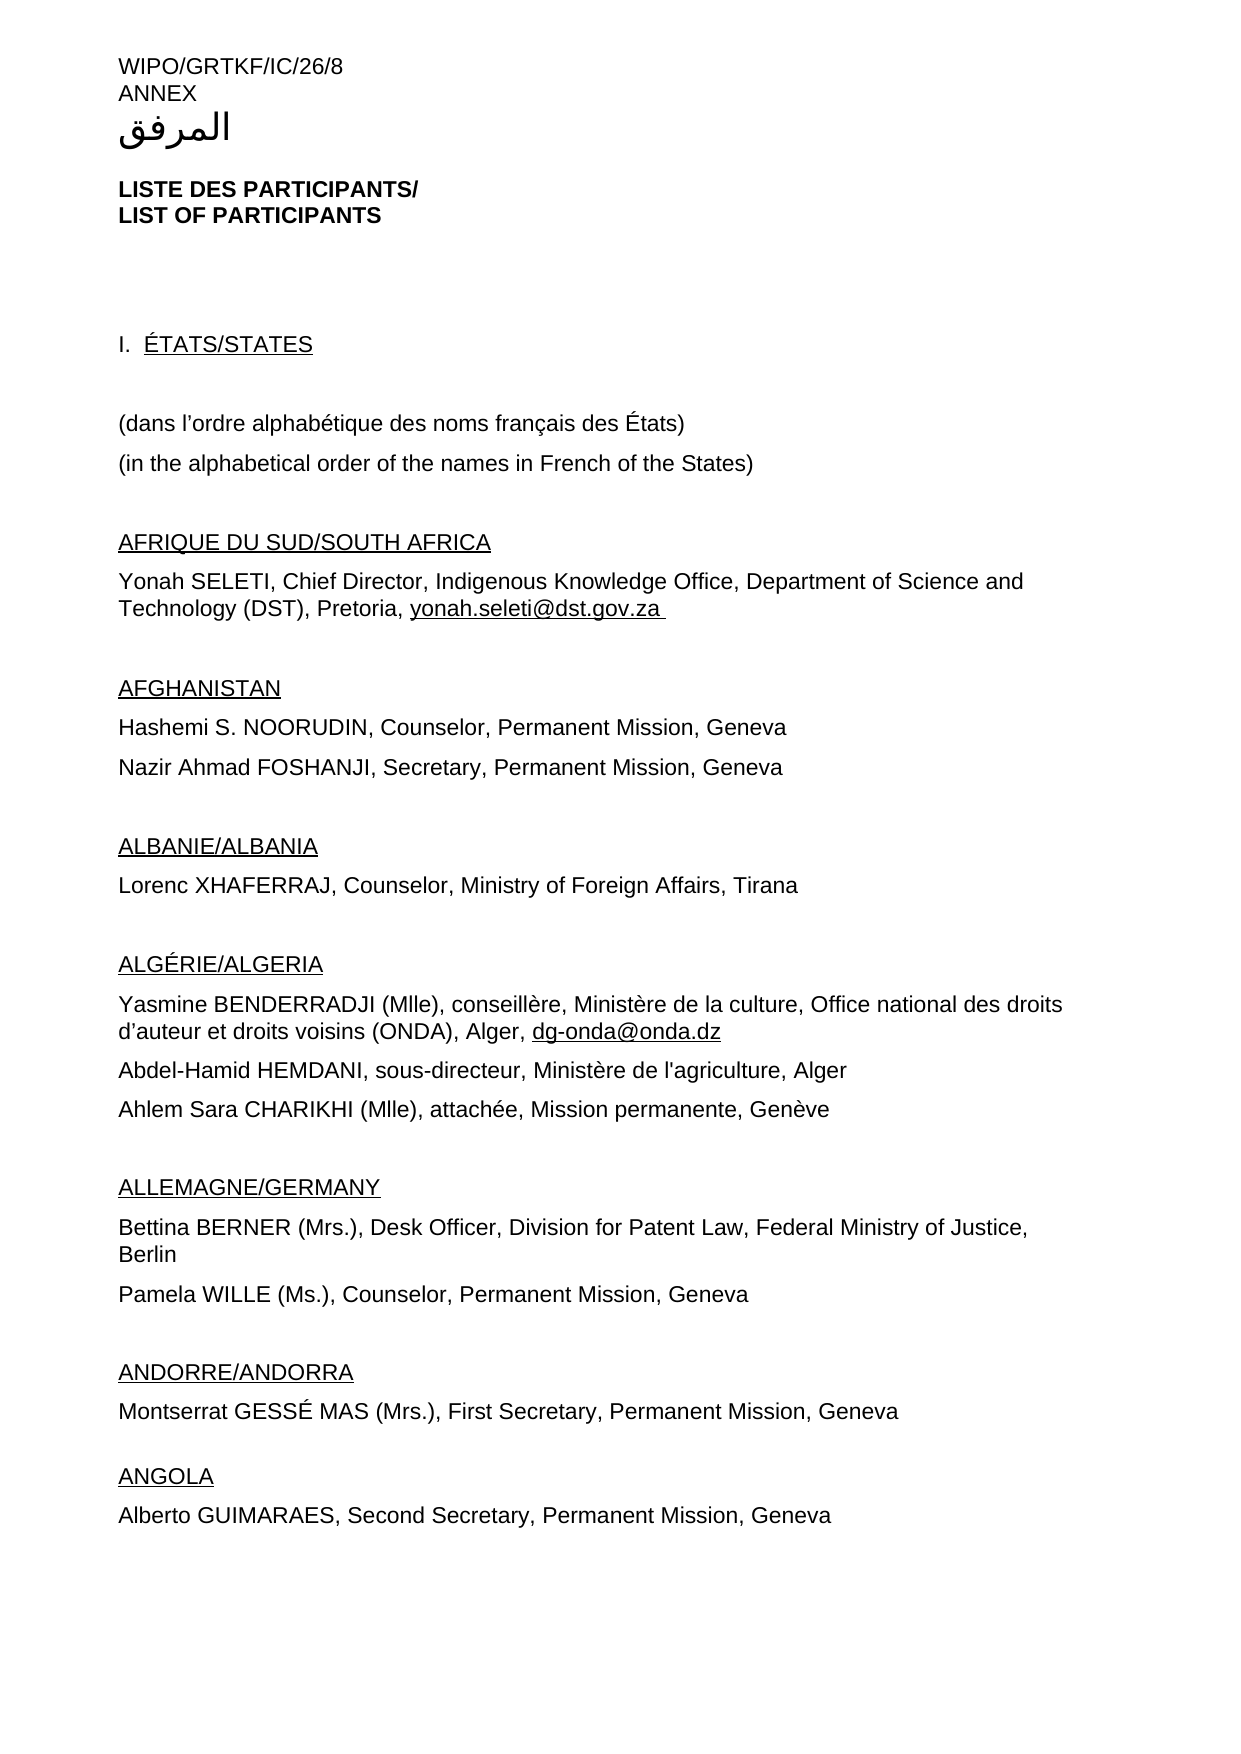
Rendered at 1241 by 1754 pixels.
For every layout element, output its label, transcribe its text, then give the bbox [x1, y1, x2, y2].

text (in the alphabetical order of the names in French of the States) [118, 449, 1092, 476]
text ALGÉRIE/ALGERIA [118, 951, 1092, 978]
text Alberto GUIMARAES, Second Secretary, Permanent Mission, Geneva [118, 1502, 1092, 1528]
text ALLEMAGNE/GERMANY [118, 1174, 1092, 1201]
text Pamela WILLE (Ms.), Counselor, Permanent Mission, Geneva [118, 1280, 1092, 1307]
text LISTE DES PARTICIPANTS/ [118, 176, 1092, 202]
text Hashemi S. NOORUDIN, Counselor, Permanent Mission, Geneva [118, 714, 1092, 741]
text ANGOLA [118, 1463, 1092, 1489]
text Abdel-Hamid HEMDANI, sous-directeur, Ministère de l'agriculture, Alger [118, 1057, 1092, 1083]
text AFGHANISTAN [118, 674, 1092, 701]
text Bettina BERNER (Mrs.), Desk Officer, Division for Patent Law, Federal Ministry of Justice, Berlin [118, 1214, 1092, 1268]
text Yonah SELETI, Chief Director, Indigenous Knowledge Office, Department of Science and Technology (DST), Pretoria, yonah.seleti@dst.gov.za [118, 568, 1092, 622]
text ALBANIE/ALBANIA [118, 832, 1092, 859]
text I. ÉTATS/STATES [118, 331, 1092, 358]
text (dans l’ordre alphabétique des noms français des États) [118, 410, 1092, 437]
text Ahlem Sara CHARIKHI (Mlle), attachée, Mission permanente, Genève [118, 1096, 1092, 1122]
text ANDORRE/ANDORRA [118, 1359, 1092, 1385]
text Montserrat GESSÉ MAS (Mrs.), First Secretary, Permanent Mission, Geneva [118, 1398, 1092, 1424]
text Yasmine BENDERRADJI (Mlle), conseillère, Ministère de la culture, Office national des droits d’auteur et droits voisins (ONDA), Alger, dg-onda@onda.dz [118, 990, 1092, 1044]
text Nazir Ahmad FOSHANJI, Secretary, Permanent Mission, Geneva [118, 753, 1092, 780]
text AFRIQUE DU SUD/SOUTH AFRICA [118, 528, 1092, 556]
list LIST OF PARTICIPANTS [118, 202, 1092, 228]
text Lorenc XHAFERRAJ, Counselor, Ministry of Foreign Affairs, Tirana [118, 871, 1092, 898]
